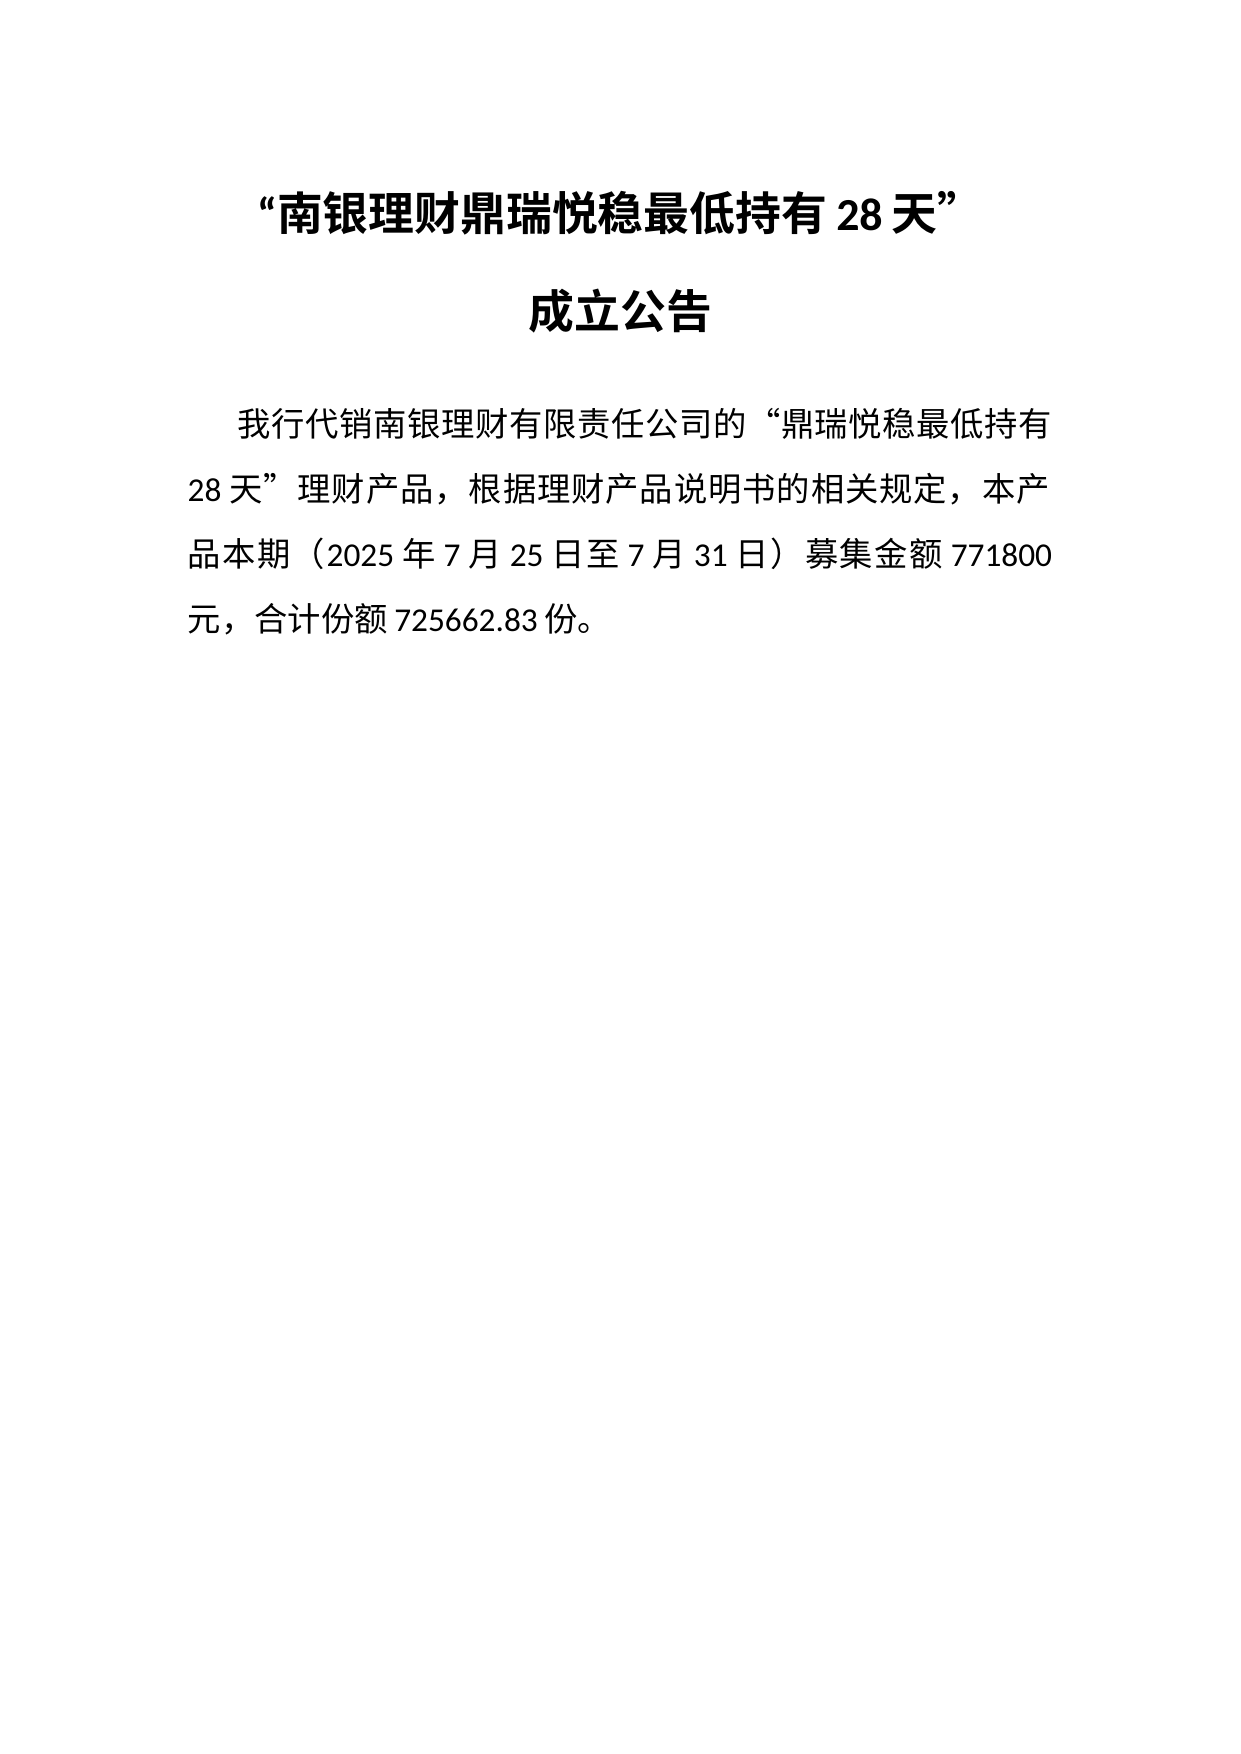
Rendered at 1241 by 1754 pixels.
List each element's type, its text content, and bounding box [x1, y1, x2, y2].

text 成立公告 [187, 259, 1053, 357]
text “南银理财鼎瑞悦稳最低持有28天” [187, 162, 1053, 259]
text 我行代销南银理财有限责任公司的“鼎瑞悦稳最低持有28天”理财产品，根据理财产品说明书的相关规定，本产品本期（2025年7月25日至7月31日）募集金额771800元，合计份额725662.83份。 [187, 389, 1053, 649]
